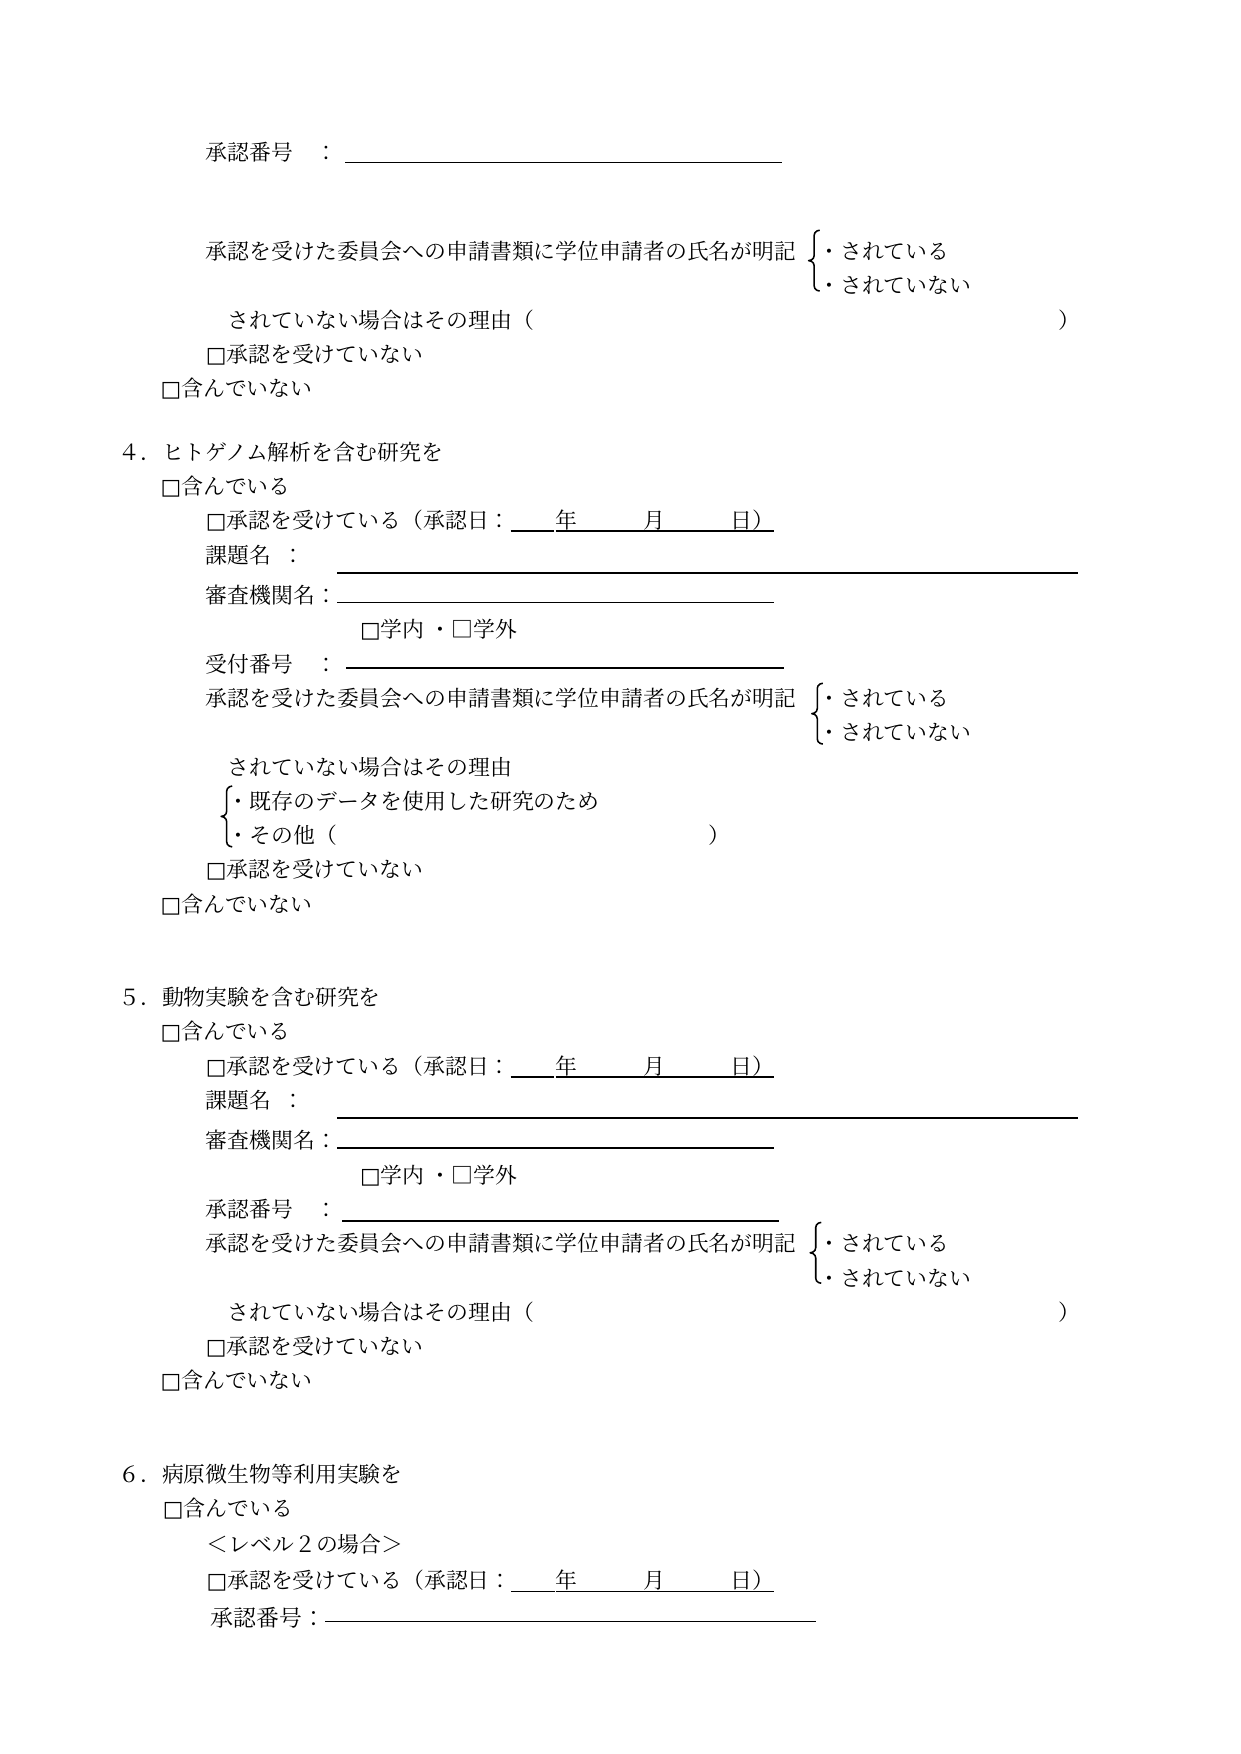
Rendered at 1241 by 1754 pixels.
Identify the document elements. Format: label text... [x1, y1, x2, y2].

text 課題名 ： [206, 1083, 1124, 1115]
text ５．動物実験を含む研究を [118, 980, 1124, 1012]
text 承認を受けた委員会への申請書類に学位申請者の氏名が明記 ・されている [815, 1226, 1124, 1258]
text されていない場合はその理由（ ） [206, 1295, 1124, 1326]
text 承認を受けた委員会への申請書類に学位申請者の氏名が明記 ・されている [206, 1226, 815, 1258]
text 承認番号 ： [118, 1192, 1124, 1224]
text □承認を受けていない [206, 337, 1124, 369]
text 受付番号 ： [118, 647, 1124, 678]
text □承認を受けていない [206, 852, 1124, 884]
text □含んでいない [160, 1364, 1124, 1395]
text 承認を受けた委員会への申請書類に学位申請者の氏名が明記 ・されている [206, 234, 813, 266]
text ・既存のデータを使用した研究のため [206, 784, 1124, 815]
text ・されていない [206, 1261, 1124, 1292]
text □含んでいる [160, 1014, 1124, 1046]
text ６．病原微生物等利用実験を [118, 1457, 1124, 1488]
text 承認を受けた委員会への申請書類に学位申請者の氏名が明記 ・されている [206, 681, 1124, 713]
text □含んでいる [119, 1491, 1124, 1523]
text □学内 ・□学外 [119, 612, 1124, 644]
text □含んでいる [160, 469, 1124, 501]
text 審査機関名： [206, 572, 1124, 610]
text 審査機関名： [206, 1117, 1124, 1155]
text □承認を受けている（承認日： 年 月 日） [206, 1049, 1124, 1080]
text □承認を受けている（承認日： 年 月 日） [206, 503, 1124, 535]
text 承認番号 ： [118, 135, 1124, 167]
text □学内 ・□学外 [119, 1158, 1124, 1189]
text □承認を受けている（承認日： 年 月 日） [119, 1564, 1124, 1595]
text ・されていない [206, 269, 1124, 300]
text 課題名 ： [206, 538, 1124, 569]
text 承認を受けた委員会への申請書類に学位申請者の氏名が明記 ・されている [813, 234, 1124, 266]
text ４．ヒトゲノム解析を含む研究を [118, 435, 1124, 466]
text □含んでいない [160, 372, 1124, 403]
text □含んでいない [160, 887, 1124, 918]
text されていない場合はその理由 [206, 750, 1124, 781]
text 承認番号： [119, 1600, 1124, 1633]
text ・されていない [206, 715, 1124, 747]
text ＜レベル２の場合＞ [119, 1527, 1124, 1559]
text □承認を受けていない [206, 1329, 1124, 1361]
text ・その他（ ） [206, 818, 1124, 850]
text されていない場合はその理由（ ） [206, 303, 1124, 334]
